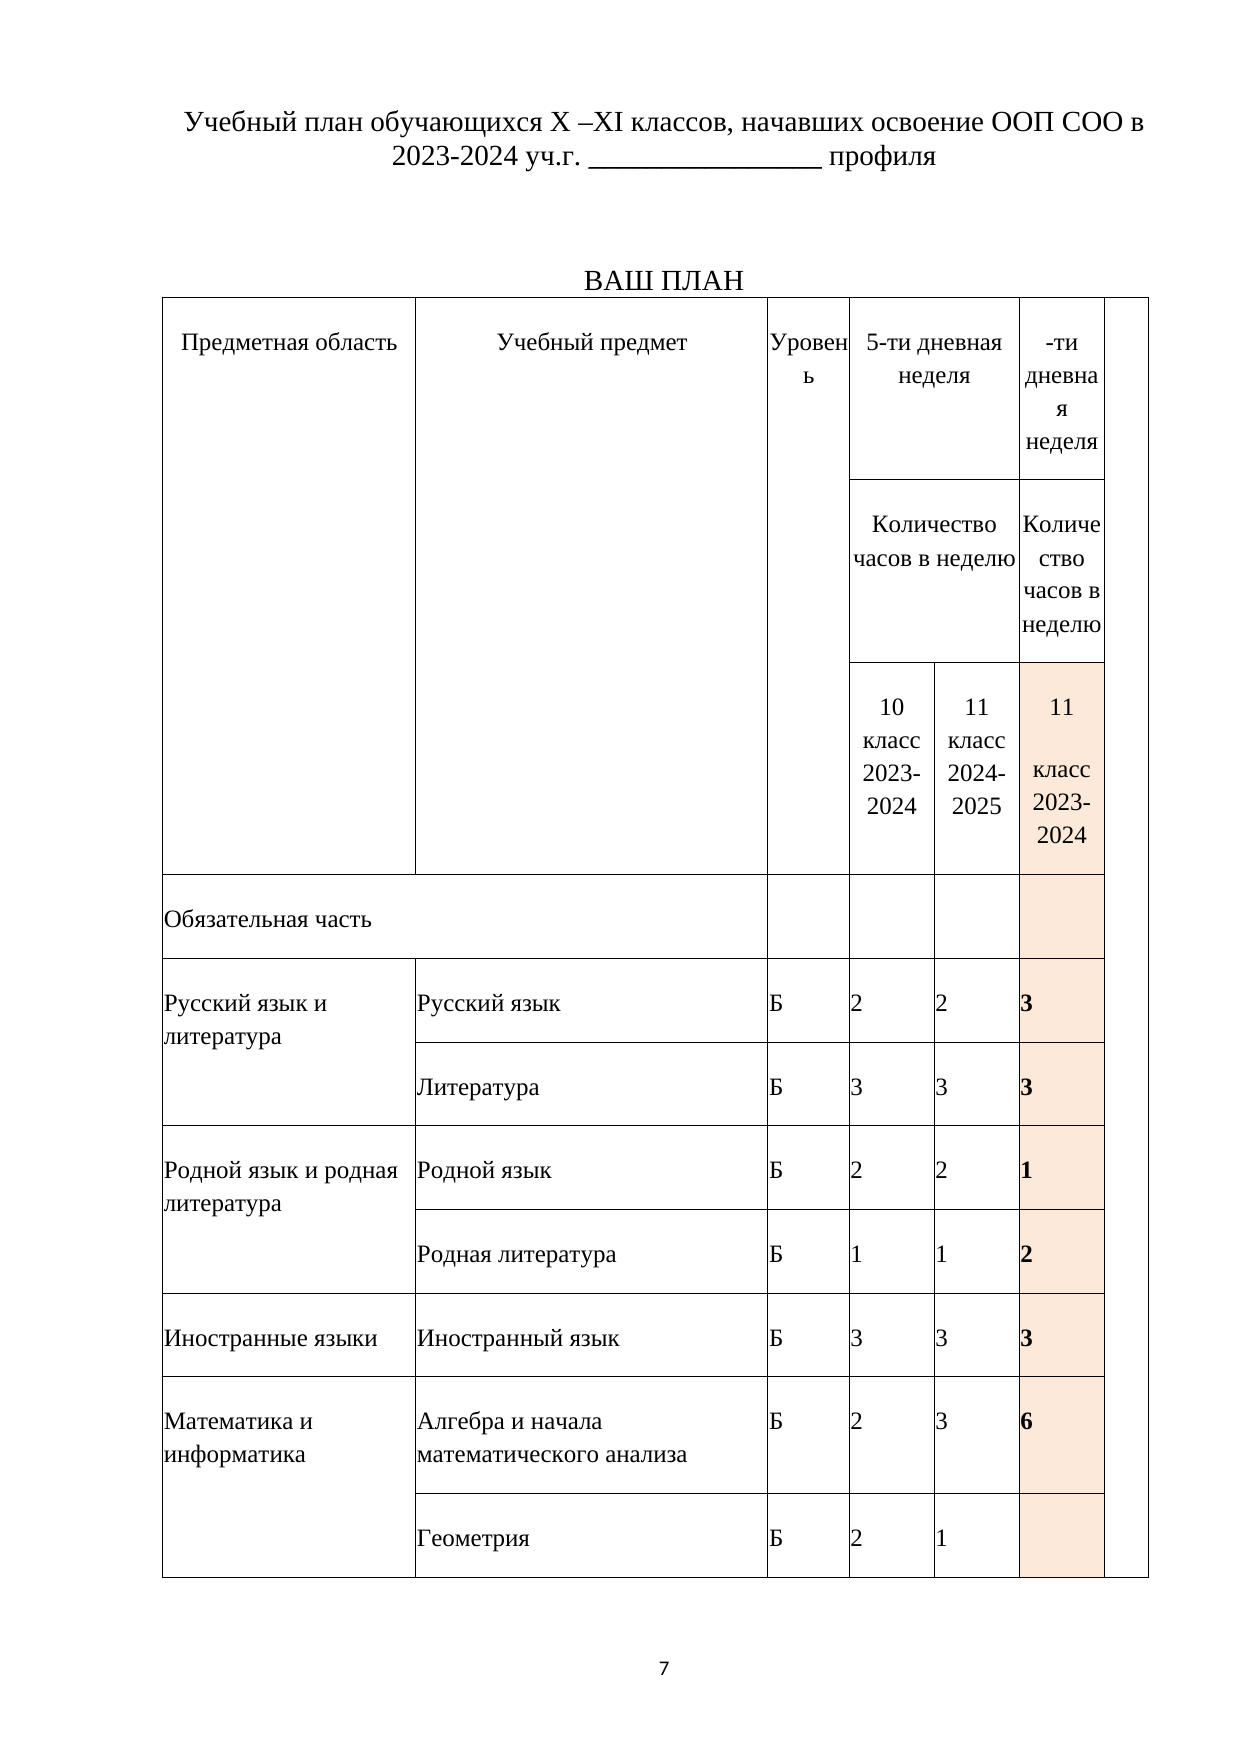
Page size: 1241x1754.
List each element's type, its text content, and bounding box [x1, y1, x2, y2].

table_cell 6 [1020, 1377, 1104, 1493]
table_cell [768, 875, 849, 958]
table_cell Количество часов в неделю [850, 480, 1019, 662]
table_cell Б [768, 1494, 849, 1577]
table_cell 2 [850, 1494, 934, 1577]
table_cell 3 [1020, 1294, 1104, 1376]
table_cell 3 [1020, 959, 1104, 1042]
table_cell 1 [850, 1210, 934, 1293]
table_cell 2 [850, 1377, 934, 1493]
table_cell 3 [935, 1043, 1019, 1125]
table_header 5-ти дневная неделя [850, 298, 1019, 479]
table_cell 2 [935, 1126, 1019, 1209]
table_cell 3 [850, 1043, 934, 1125]
table_cell Математика и информатика [163, 1377, 415, 1577]
table_cell Литература [416, 1043, 767, 1125]
text ВАШ ПЛАН [162, 263, 1165, 297]
table_cell Геометрия [416, 1494, 767, 1577]
table_cell Алгебра и начала математического анализа [416, 1377, 767, 1493]
table_cell Б [768, 1294, 849, 1376]
table_cell Б [768, 1043, 849, 1125]
table_cell 1 [935, 1494, 1019, 1577]
table_header Предметная область [163, 298, 415, 874]
table_cell Иностранный язык [416, 1294, 767, 1376]
table_cell [1020, 875, 1104, 958]
table_cell Обязательная часть [163, 875, 767, 958]
table_cell 2 [935, 959, 1019, 1042]
table_cell Б [768, 959, 849, 1042]
table_cell 2 [1020, 1210, 1104, 1293]
table_cell 10 класс 2023-2024 [850, 663, 934, 874]
text Учебный план обучающихся X –XI классов, начавших освоение ООП СОО в 2023-2024 уч.г. ________________ профиля [162, 104, 1165, 171]
table_cell Б [768, 1126, 849, 1209]
table_cell 2 [850, 1126, 934, 1209]
table_cell Б [768, 1210, 849, 1293]
table_cell Б [768, 1377, 849, 1493]
table_cell 3 [850, 1294, 934, 1376]
table_cell Русский язык и литература [163, 959, 415, 1125]
table_cell 1 [1020, 1126, 1104, 1209]
table_cell Иностранные языки [163, 1294, 415, 1376]
table_header Учебный предмет [416, 298, 767, 874]
table_cell Родная литература [416, 1210, 767, 1293]
table_cell Количество часов в неделю [1020, 480, 1104, 662]
table_cell Родной язык и родная литература [163, 1126, 415, 1293]
table_header Уровень [768, 298, 849, 874]
table_cell 11 класс 2024-2025 [935, 663, 1019, 874]
table_cell [1020, 1494, 1104, 1577]
table_cell 3 [935, 1377, 1019, 1493]
table_cell 11 класс 2023-2024 [1020, 663, 1104, 874]
table_header [1105, 298, 1148, 1577]
table_cell 1 [935, 1210, 1019, 1293]
table_header -ти дневная неделя [1020, 298, 1104, 479]
table_cell [935, 875, 1019, 958]
table_cell Русский язык [416, 959, 767, 1042]
table_cell 2 [850, 959, 934, 1042]
table_cell Родной язык [416, 1126, 767, 1209]
table_cell [850, 875, 934, 958]
table_cell 3 [1020, 1043, 1104, 1125]
table_cell 3 [935, 1294, 1019, 1376]
